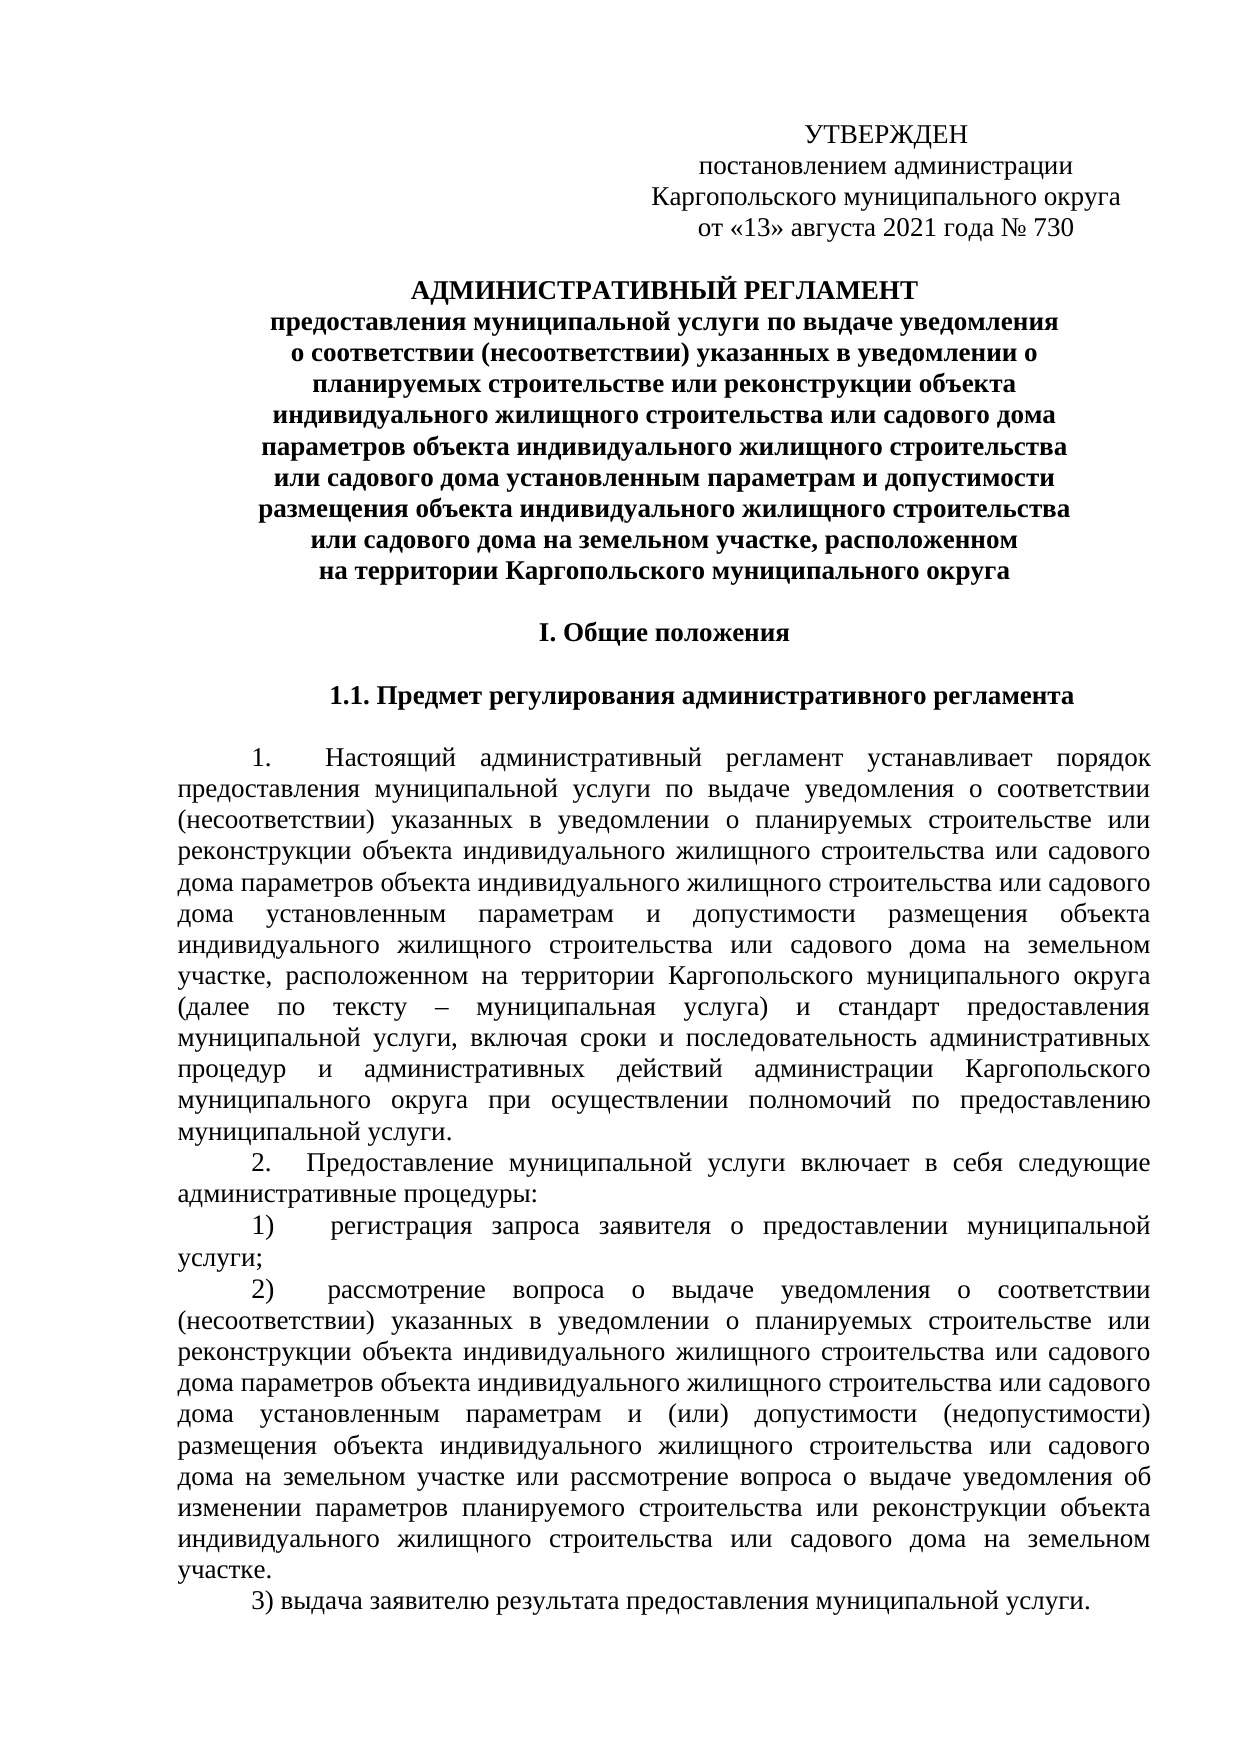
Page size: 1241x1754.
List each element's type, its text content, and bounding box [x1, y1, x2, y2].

text о соответствии (несоответствии) указанных в уведомлении о [177, 336, 1152, 367]
text параметров объекта индивидуального жилищного строительства [177, 429, 1152, 461]
text 3) выдача заявителю результата предоставления муниципальной услуги. [177, 1584, 1152, 1616]
text 1. Настоящий административный регламент устанавливает порядок предоставления муниципальной услуги по выдаче уведомления о соответствии (несоответствии) указанных в уведомлении о планируемых строительстве или реконструкции объекта индивидуального жилищного строительства или садового дома параметров объекта индивидуального жилищного строительства или садового дома установленным параметрам и допустимости размещения объекта индивидуального жилищного строительства или садового дома на земельном участке, расположенном на территории Каргопольского муниципального округа (далее по тексту – муниципальная услуга) и стандарт предоставления муниципальной услуги, включая сроки и последовательность административных процедур и административных действий администрации Каргопольского муниципального округа при осуществлении полномочий по предоставлению муниципальной услуги. [177, 741, 1152, 1146]
text планируемых строительстве или реконструкции объекта [177, 367, 1152, 398]
text Каргопольского муниципального округа [620, 180, 1152, 212]
list регистрация запроса заявителя о предоставлении муниципальной услуги; [177, 1208, 1152, 1272]
list рассмотрение вопроса о выдаче уведомления о соответствии (несоответствии) указанных в уведомлении о планируемых строительстве или реконструкции объекта индивидуального жилищного строительства или садового дома параметров объекта индивидуального жилищного строительства или садового дома установленным параметрам и (или) допустимости (недопустимости) размещения объекта индивидуального жилищного строительства или садового дома на земельном участке или рассмотрение вопроса о выдаче уведомления об изменении параметров планируемого строительства или реконструкции объекта индивидуального жилищного строительства или садового дома на земельном участке. [177, 1272, 1152, 1584]
text УТВЕРЖДЕН [620, 118, 1152, 149]
text на территории Каргопольского муниципального округа [177, 554, 1152, 585]
text 1.1. Предмет регулирования административного регламента [177, 679, 1152, 710]
text или садового дома на земельном участке, расположенном [177, 523, 1152, 554]
text размещения объекта индивидуального жилищного строительства [177, 492, 1152, 523]
text индивидуального жилищного строительства или садового дома [177, 398, 1152, 429]
title от «13» августа 2021 года № 730 [620, 212, 1152, 243]
text 2. Предоставление муниципальной услуги включает в себя следующие административные процедуры: [177, 1146, 1152, 1208]
text постановлением администрации [620, 149, 1152, 180]
text или садового дома установленным параметрам и допустимости [177, 461, 1152, 492]
text предоставления муниципальной услуги по выдаче уведомления [177, 305, 1152, 336]
text I. Общие положения [177, 616, 1152, 648]
title АДМИНИСТРАТИВНЫЙ РЕГЛАМЕНТ [177, 274, 1152, 305]
